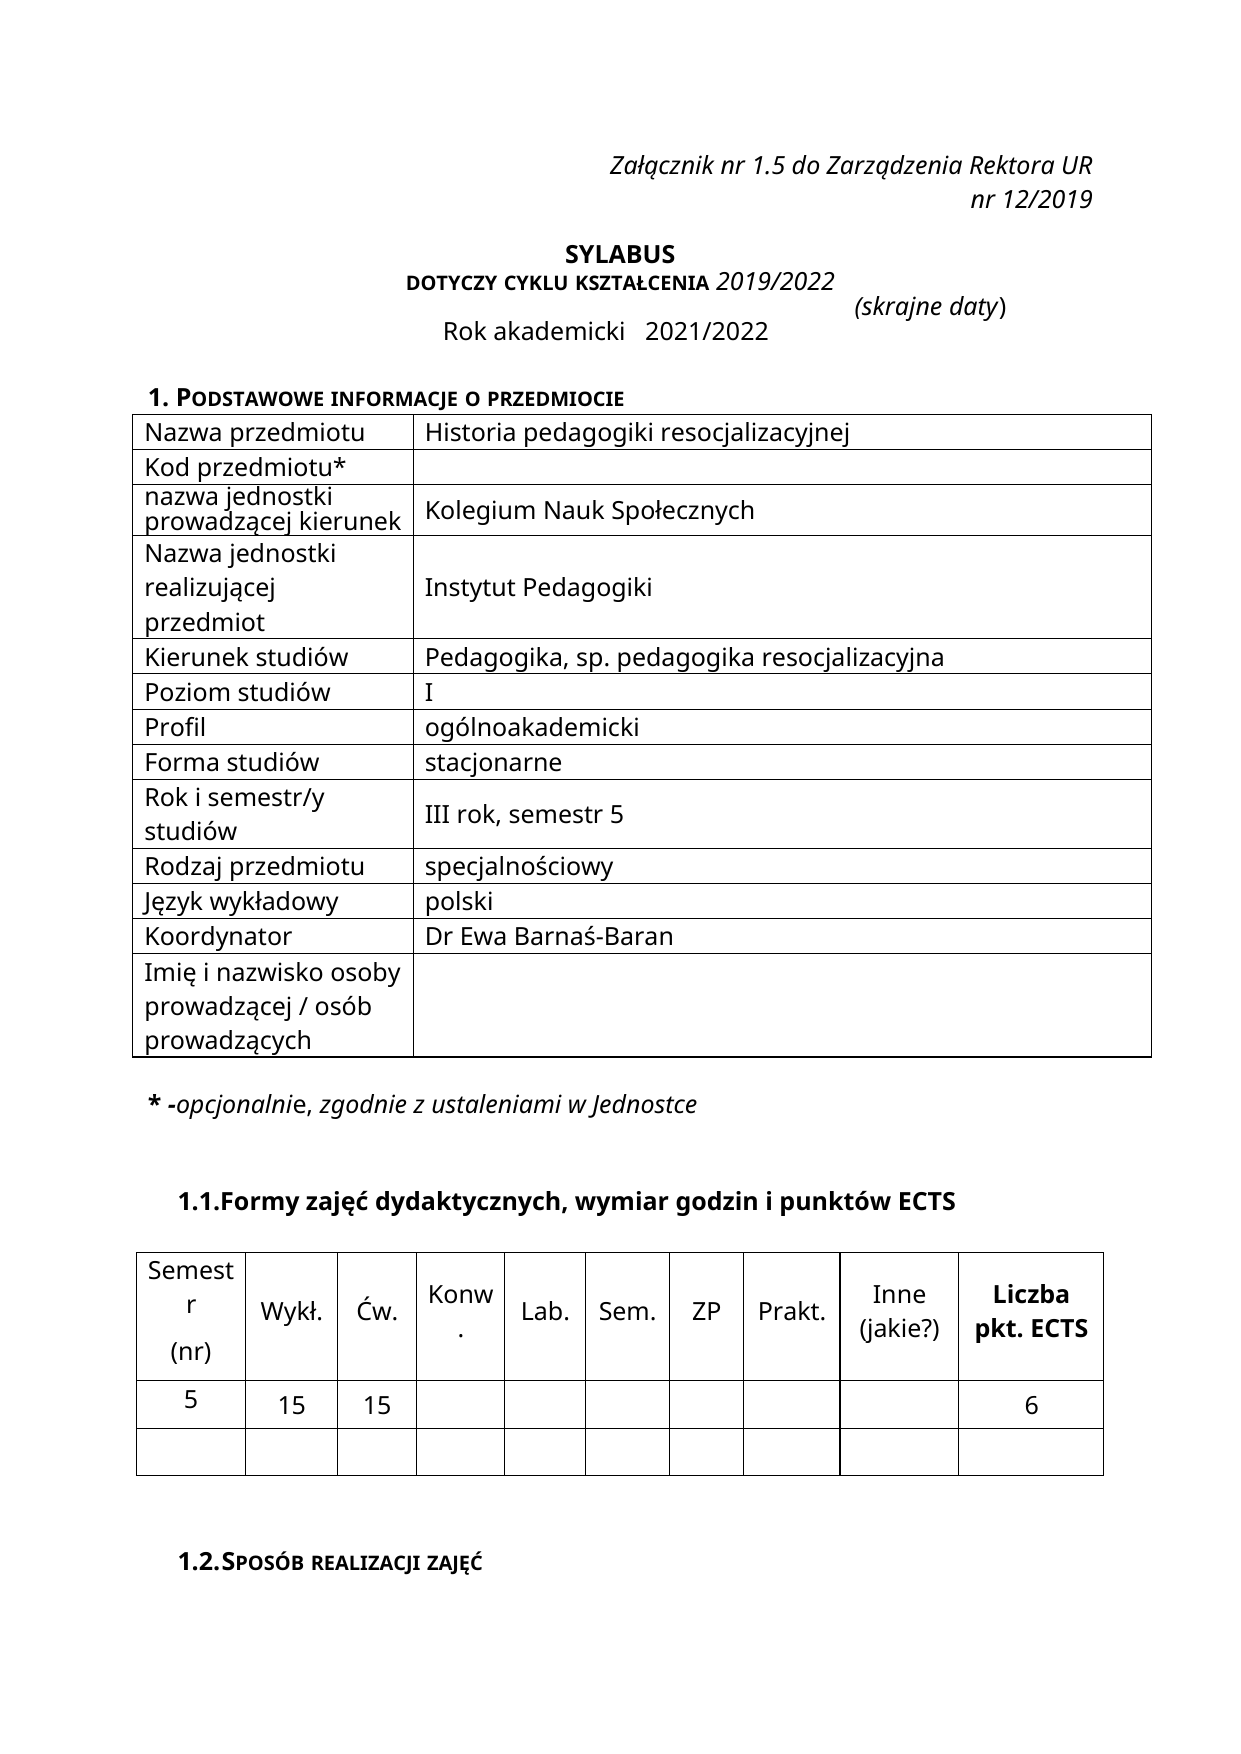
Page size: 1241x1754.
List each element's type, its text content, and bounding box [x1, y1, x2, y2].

table_cell [137, 1429, 245, 1474]
table_cell 5 [137, 1381, 245, 1427]
text Załącznik nr 1.5 do Zarządzenia Rektora UR nr 12/2019 [148, 148, 1093, 216]
table_header Lab. [505, 1253, 585, 1380]
text 1.2. Sposób realizacji zajęć [177, 1544, 1093, 1578]
text (skrajne daty) [148, 296, 1093, 321]
table_cell Kolegium Nauk Społecznych [414, 485, 1151, 535]
table_cell Kierunek studiów [133, 639, 413, 673]
table_cell Dr Ewa Barnaś-Baran [414, 919, 1151, 953]
table_cell Nazwa jednostki realizującej przedmiot [133, 536, 413, 638]
text SYLABUS [148, 237, 1093, 271]
text 1.1.Formy zajęć dydaktycznych, wymiar godzin i punktów ECTS [177, 1184, 1093, 1218]
table_cell [586, 1381, 669, 1427]
table_cell [744, 1429, 839, 1474]
text * -opcjonalnie, zgodnie z ustaleniami w Jednostce [148, 1087, 1093, 1121]
table_cell 15 [246, 1381, 337, 1427]
table_header Sem. [586, 1253, 669, 1380]
table_header Konw. [417, 1253, 504, 1380]
table_header ZP [670, 1253, 743, 1380]
table_cell Forma studiów [133, 745, 413, 779]
table_header Inne (jakie?) [841, 1253, 958, 1380]
table_cell ogólnoakademicki [414, 710, 1151, 743]
table_cell 15 [338, 1381, 416, 1427]
table_cell III rok, semestr 5 [414, 780, 1151, 848]
table_cell [414, 954, 1151, 1056]
text dotyczy cyklu kształcenia 2019/2022 [148, 271, 1093, 296]
text Rok akademicki 2021/2022 [148, 321, 1093, 346]
table_header Nazwa przedmiotu [133, 415, 413, 449]
table_cell [841, 1429, 958, 1474]
table_header Historia pedagogiki resocjalizacyjnej [414, 415, 1151, 449]
table_cell [744, 1381, 839, 1427]
table_cell [670, 1429, 743, 1474]
table_cell Koordynator [133, 919, 413, 953]
table_cell [246, 1429, 337, 1474]
table_cell Poziom studiów [133, 674, 413, 708]
table_cell [417, 1429, 504, 1474]
table_header Liczba pkt. ECTS [959, 1253, 1103, 1380]
table_header Ćw. [338, 1253, 416, 1380]
table_cell Profil [133, 710, 413, 743]
table_cell polski [414, 884, 1151, 918]
table_cell [414, 450, 1151, 484]
table_cell nazwa jednostki prowadzącej kierunek [133, 485, 413, 535]
table_cell [586, 1429, 669, 1474]
table_cell [417, 1381, 504, 1427]
text 1. Podstawowe informacje o przedmiocie [148, 380, 1093, 414]
table_cell [505, 1429, 585, 1474]
table_cell Kod przedmiotu* [133, 450, 413, 484]
table_cell Rodzaj przedmiotu [133, 849, 413, 883]
table_cell specjalnościowy [414, 849, 1151, 883]
table_cell 6 [959, 1381, 1103, 1427]
table_header Semestr (nr) [137, 1253, 245, 1380]
table_cell Pedagogika, sp. pedagogika resocjalizacyjna [414, 639, 1151, 673]
table_cell [959, 1429, 1103, 1474]
table_cell Imię i nazwisko osoby prowadzącej / osób prowadzących [133, 954, 413, 1056]
table_cell I [414, 674, 1151, 708]
table_cell Instytut Pedagogiki [414, 536, 1151, 638]
table_cell stacjonarne [414, 745, 1151, 779]
table_cell [505, 1381, 585, 1427]
table_cell [338, 1429, 416, 1474]
table_cell Język wykładowy [133, 884, 413, 918]
table_header Wykł. [246, 1253, 337, 1380]
table_cell [670, 1381, 743, 1427]
table_cell [841, 1381, 958, 1427]
table_cell Rok i semestr/y studiów [133, 780, 413, 848]
table_header Prakt. [744, 1253, 839, 1380]
